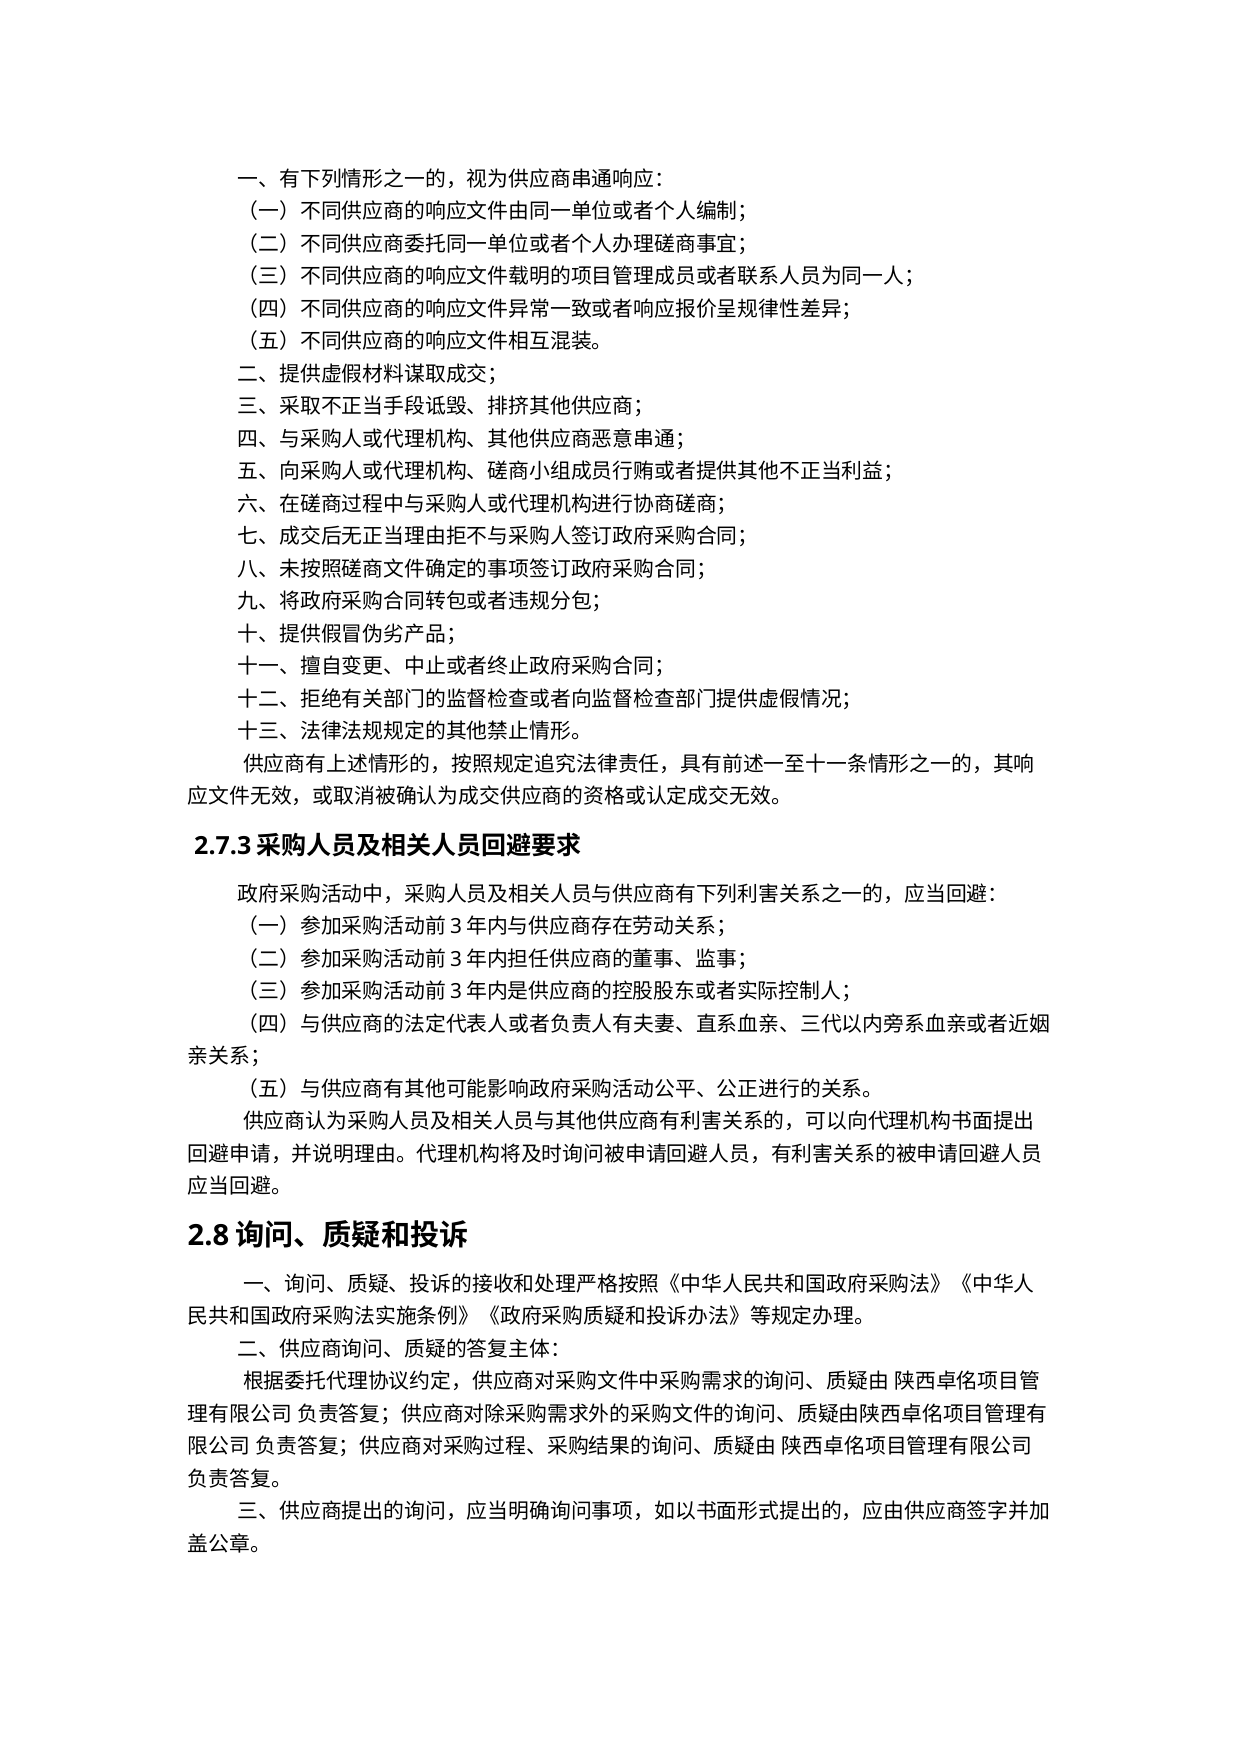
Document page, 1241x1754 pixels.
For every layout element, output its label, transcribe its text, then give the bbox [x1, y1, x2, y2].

text （三）参加采购活动前3年内是供应商的控股股东或者实际控制人； [187, 974, 1053, 1007]
text （二）参加采购活动前3年内担任供应商的董事、监事； [187, 942, 1053, 974]
text 九、将政府采购合同转包或者违规分包； [187, 584, 1053, 617]
text 七、成交后无正当理由拒不与采购人签订政府采购合同； [187, 519, 1053, 552]
text （四）不同供应商的响应文件异常一致或者响应报价呈规律性差异； [187, 292, 1053, 324]
text 八、未按照磋商文件确定的事项签订政府采购合同； [187, 552, 1053, 584]
text （三）不同供应商的响应文件载明的项目管理成员或者联系人员为同一人； [187, 259, 1053, 292]
text （二）不同供应商委托同一单位或者个人办理磋商事宜； [187, 227, 1053, 259]
text 一、询问、质疑、投诉的接收和处理严格按照《中华人民共和国政府采购法》《中华人民共和国政府采购法实施条例》《政府采购质疑和投诉办法》等规定办理。 [187, 1267, 1053, 1332]
text 三、采取不正当手段诋毁、排挤其他供应商； [187, 389, 1053, 422]
text 根据委托代理协议约定，供应商对采购文件中采购需求的询问、质疑由 陕西卓佲项目管理有限公司 负责答复；供应商对除采购需求外的采购文件的询问、质疑由陕西卓佲项目管理有限公司 负责答复；供应商对采购过程、采购结果的询问、质疑由 陕西卓佲项目管理有限公司 负责答复。 [187, 1364, 1053, 1494]
text 二、提供虚假材料谋取成交； [187, 357, 1053, 389]
text 十、提供假冒伪劣产品； [187, 617, 1053, 649]
text 十二、拒绝有关部门的监督检查或者向监督检查部门提供虚假情况； [187, 682, 1053, 714]
text 四、与采购人或代理机构、其他供应商恶意串通； [187, 422, 1053, 454]
text 供应商有上述情形的，按照规定追究法律责任，具有前述一至十一条情形之一的，其响应文件无效，或取消被确认为成交供应商的资格或认定成交无效。 [187, 747, 1053, 812]
text 十一、擅自变更、中止或者终止政府采购合同； [187, 649, 1053, 682]
text 六、在磋商过程中与采购人或代理机构进行协商磋商； [187, 487, 1053, 519]
text 十三、法律法规规定的其他禁止情形。 [187, 714, 1053, 747]
text （五）不同供应商的响应文件相互混装。 [187, 324, 1053, 357]
text 2.8询问、质疑和投诉 [187, 1202, 1053, 1267]
text 二、供应商询问、质疑的答复主体： [187, 1332, 1053, 1364]
text 三、供应商提出的询问，应当明确询问事项，如以书面形式提出的，应由供应商签字并加盖公章。 [187, 1494, 1053, 1559]
text 五、向采购人或代理机构、磋商小组成员行贿或者提供其他不正当利益； [187, 454, 1053, 487]
text （四）与供应商的法定代表人或者负责人有夫妻、直系血亲、三代以内旁系血亲或者近姻亲关系； [187, 1007, 1053, 1072]
text （一）不同供应商的响应文件由同一单位或者个人编制； [187, 194, 1053, 227]
text 一、有下列情形之一的，视为供应商串通响应： [187, 162, 1053, 194]
text 2.7.3采购人员及相关人员回避要求 [187, 812, 1053, 877]
text 政府采购活动中，采购人员及相关人员与供应商有下列利害关系之一的，应当回避： [187, 877, 1053, 909]
text （五）与供应商有其他可能影响政府采购活动公平、公正进行的关系。 [187, 1072, 1053, 1104]
text 供应商认为采购人员及相关人员与其他供应商有利害关系的，可以向代理机构书面提出回避申请，并说明理由。代理机构将及时询问被申请回避人员，有利害关系的被申请回避人员应当回避。 [187, 1104, 1053, 1202]
text （一）参加采购活动前3年内与供应商存在劳动关系； [187, 909, 1053, 942]
